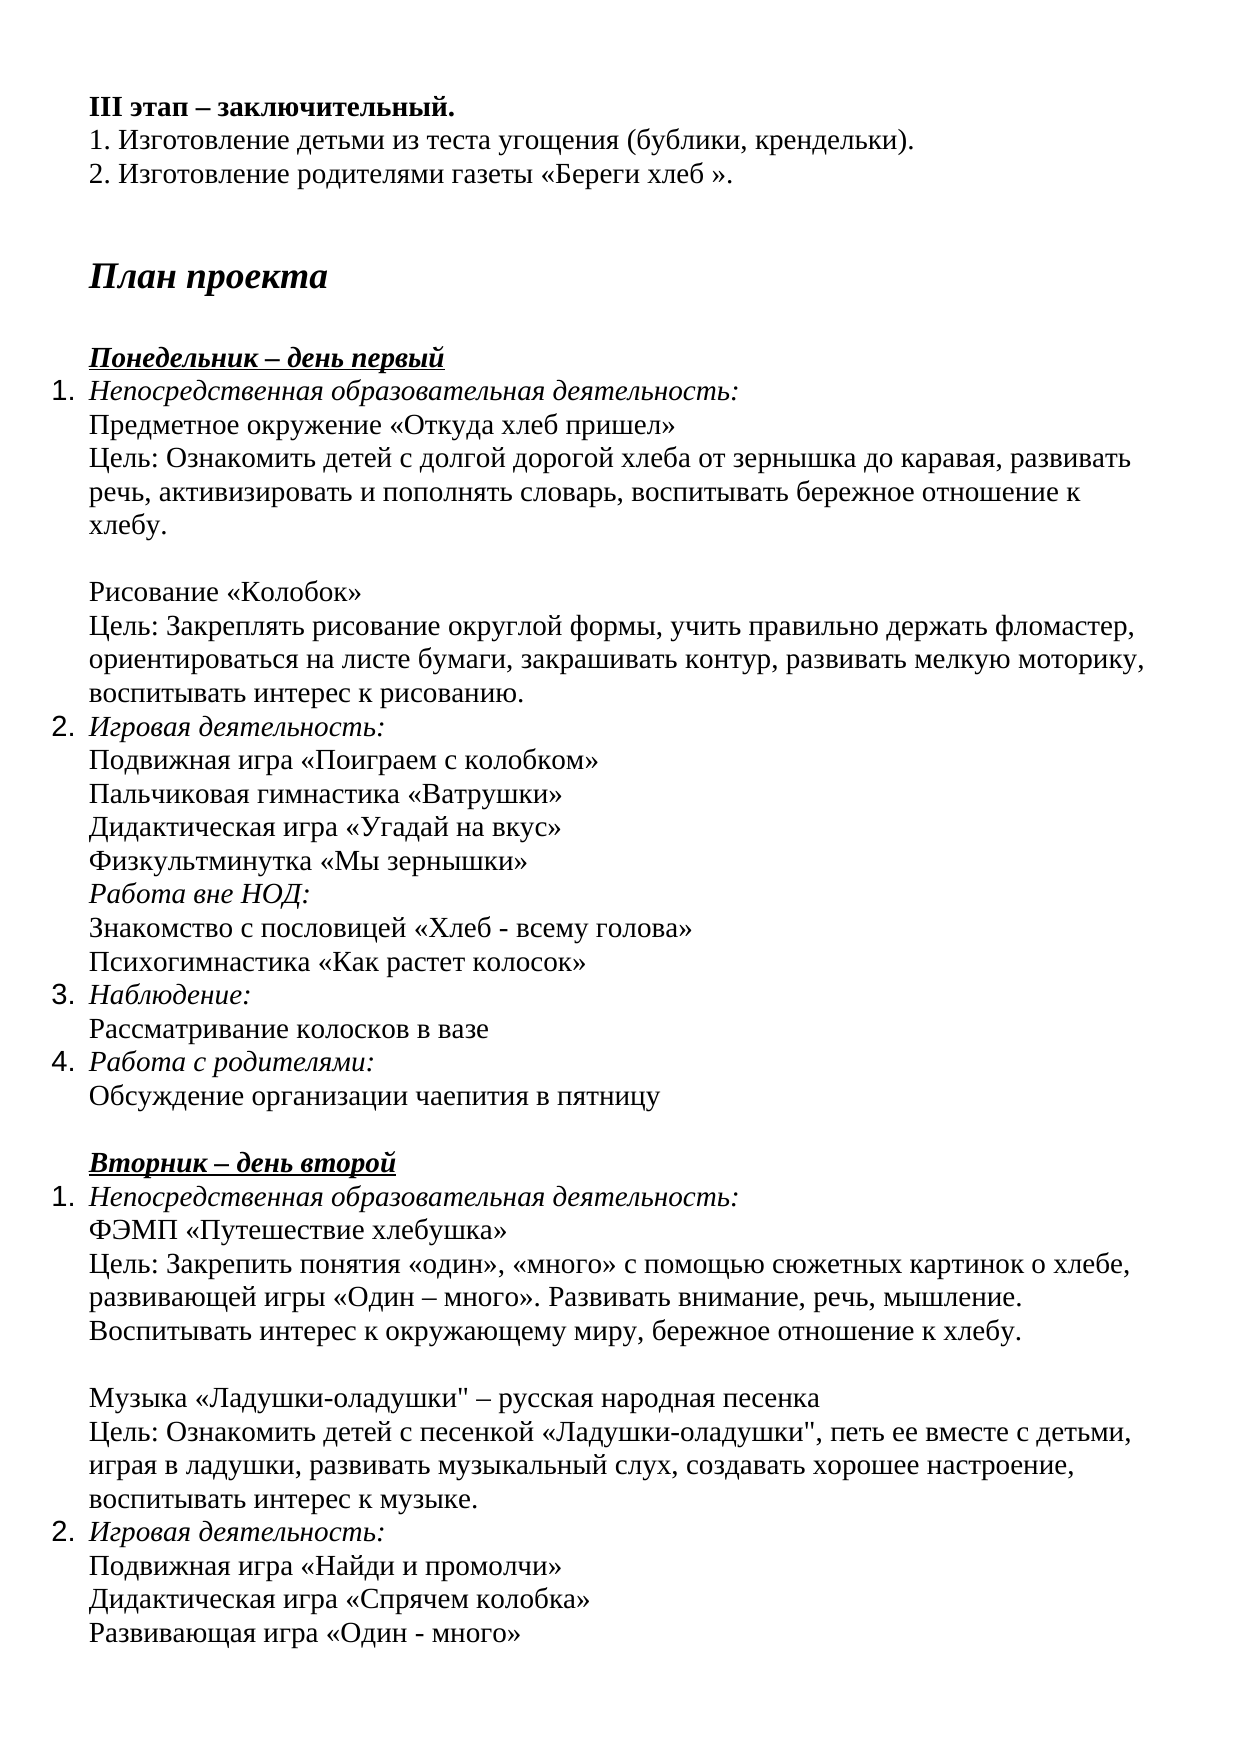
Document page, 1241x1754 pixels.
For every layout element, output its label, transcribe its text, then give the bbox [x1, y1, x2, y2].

text Подвижная игра «Поиграем с колобком» [89, 742, 1152, 776]
text Цель: Закрепить понятия «один», «много» с помощью сюжетных картинок о хлебе, развивающей игры «Один – много». Развивать внимание, речь, мышление. Воспитывать интерес к окружающему миру, бережное отношение к хлебу. [89, 1246, 1152, 1347]
text Обсуждение организации чаепития в пятницу [89, 1078, 1152, 1112]
list Непосредственная образовательная деятельность: [51, 1179, 1152, 1212]
text Цель: Ознакомить детей с долгой дорогой хлеба от зернышка до каравая, развивать речь, активизировать и пополнять словарь, воспитывать бережное отношение к хлебу. [89, 440, 1152, 541]
text План проекта [89, 253, 1152, 297]
text Физкультминутка «Мы зернышки» Работа вне НОД: [89, 843, 1152, 910]
text ФЭМП «Путешествие хлебушка» [89, 1212, 1152, 1246]
text Дидактическая игра «Спрячем колобка» [89, 1581, 1152, 1615]
list Работа с родителями: [51, 1044, 1152, 1078]
text Подвижная игра «Найди и промолчи» [89, 1548, 1152, 1581]
list Игровая деятельность: [51, 1514, 1152, 1548]
text Понедельник – день первый [89, 340, 1152, 373]
text Предметное окружение «Откуда хлеб пришел» [89, 407, 1152, 440]
text Музыка «Ладушки-оладушки" – русская народная песенка [89, 1380, 1152, 1414]
text III этап – заключительный. [89, 89, 1152, 122]
text Рассматривание колосков в вазе [89, 1011, 1152, 1044]
text Рисование «Колобок» [89, 574, 1152, 608]
list Наблюдение: [51, 977, 1152, 1011]
text Психогимнастика «Как растет колосок» [89, 944, 1152, 977]
text Цель: Закреплять рисование округлой формы, учить правильно держать фломастер, ориентироваться на листе бумаги, закрашивать контур, развивать мелкую моторику, воспитывать интерес к рисованию. [89, 608, 1152, 709]
text Дидактическая игра «Угадай на вкус» [89, 809, 1152, 843]
text Вторник – день второй [89, 1145, 1152, 1179]
text Цель: Ознакомить детей с песенкой «Ладушки-оладушки", петь ее вместе с детьми, играя в ладушки, развивать музыкальный слух, создавать хорошее настроение, воспитывать интерес к музыке. [89, 1414, 1152, 1514]
text Знакомство с пословицей «Хлеб - всему голова» [89, 910, 1152, 944]
text 2. Изготовление родителями газеты «Береги хлеб ». [89, 156, 1152, 189]
text Пальчиковая гимнастика «Ватрушки» [89, 776, 1152, 809]
list Непосредственная образовательная деятельность: [51, 373, 1152, 407]
text 1. Изготовление детьми из теста угощения (бублики, крендельки). [89, 122, 1152, 156]
list Игровая деятельность: [51, 709, 1152, 742]
text Развивающая игра «Один - много» [89, 1615, 1152, 1648]
